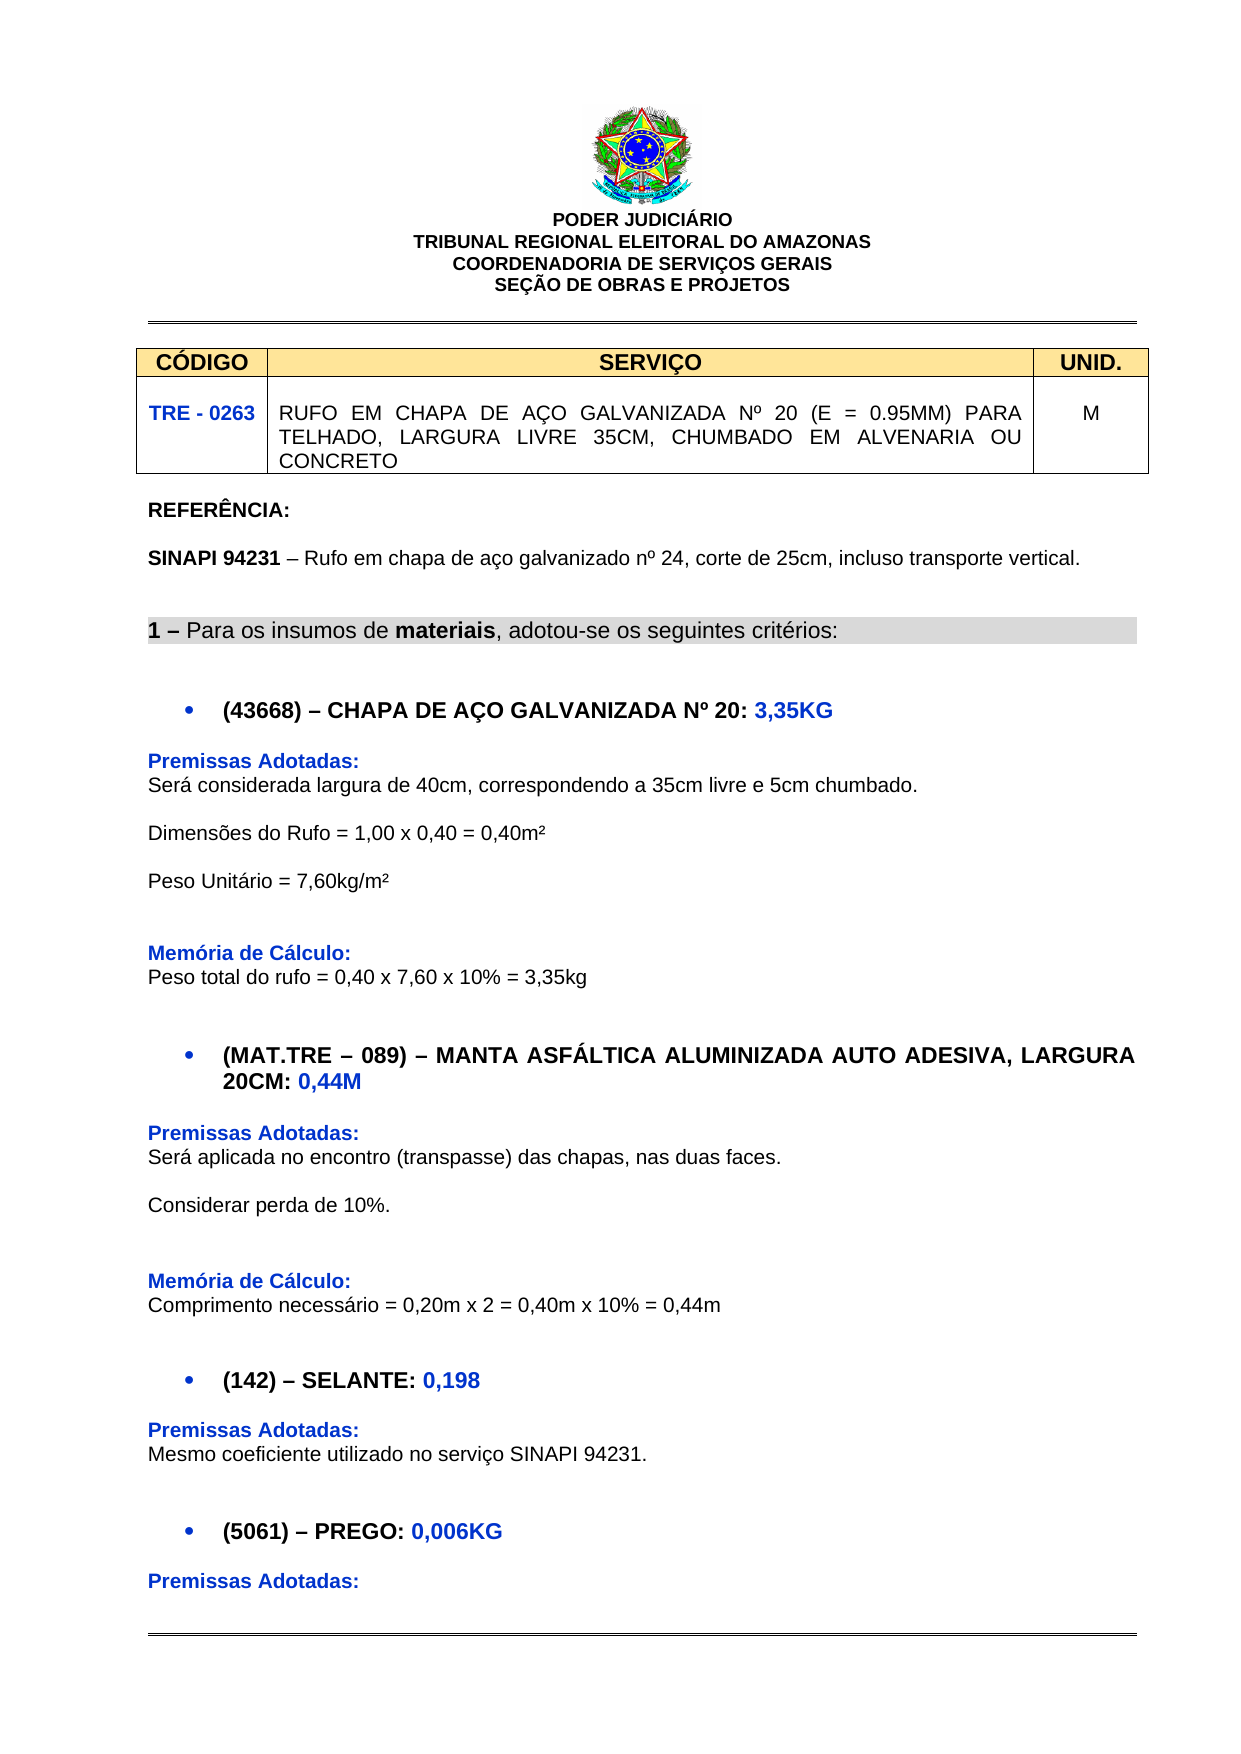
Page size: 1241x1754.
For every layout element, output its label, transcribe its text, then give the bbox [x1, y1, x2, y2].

text Será considerada largura de 40cm, correspondendo a 35cm livre e 5cm chumbado. [148, 773, 1137, 797]
text Premissas Adotadas: [148, 1418, 1137, 1442]
list (142) – SELANTE: 0,198 [185, 1367, 1137, 1394]
text Peso Unitário = 7,60kg/m² [148, 869, 1137, 893]
text REFERÊNCIA: [148, 498, 1137, 522]
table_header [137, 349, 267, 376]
text Dimensões do Rufo = 1,00 x 0,40 = 0,40m² [148, 821, 1137, 845]
text Será aplicada no encontro (transpasse) das chapas, nas duas faces. [148, 1144, 1137, 1168]
text Memória de Cálculo: [148, 1269, 1137, 1293]
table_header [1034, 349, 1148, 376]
text Memória de Cálculo: [148, 941, 1137, 965]
list (43668) – CHAPA DE AÇO GALVANIZADA Nº 20: 3,35KG [185, 697, 1137, 723]
text SINAPI 94231 – Rufo em chapa de aço galvanizado nº 24, corte de 25cm, incluso transporte vertical. [148, 546, 1137, 569]
text 1 – Para os insumos de materiais, adotou-se os seguintes critérios: [148, 617, 1137, 644]
list (MAT.TRE – 089) – MANTA ASFÁLTICA ALUMINIZADA AUTO ADESIVA, LARGURA 20CM: 0,44M [185, 1042, 1137, 1094]
list (5061) – PREGO: 0,006KG [185, 1518, 1137, 1545]
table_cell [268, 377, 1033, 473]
text Premissas Adotadas: [148, 1569, 1137, 1593]
text Considerar perda de 10%. [148, 1192, 1137, 1216]
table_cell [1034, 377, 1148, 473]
text Comprimento necessário = 0,20m x 2 = 0,40m x 10% = 0,44m [148, 1293, 1137, 1317]
text Peso total do rufo = 0,40 x 7,60 x 10% = 3,35kg [148, 965, 1137, 989]
text Premissas Adotadas: [148, 1121, 1137, 1144]
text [148, 1442, 1137, 1466]
text Premissas Adotadas: [148, 749, 1137, 773]
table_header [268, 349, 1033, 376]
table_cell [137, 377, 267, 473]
